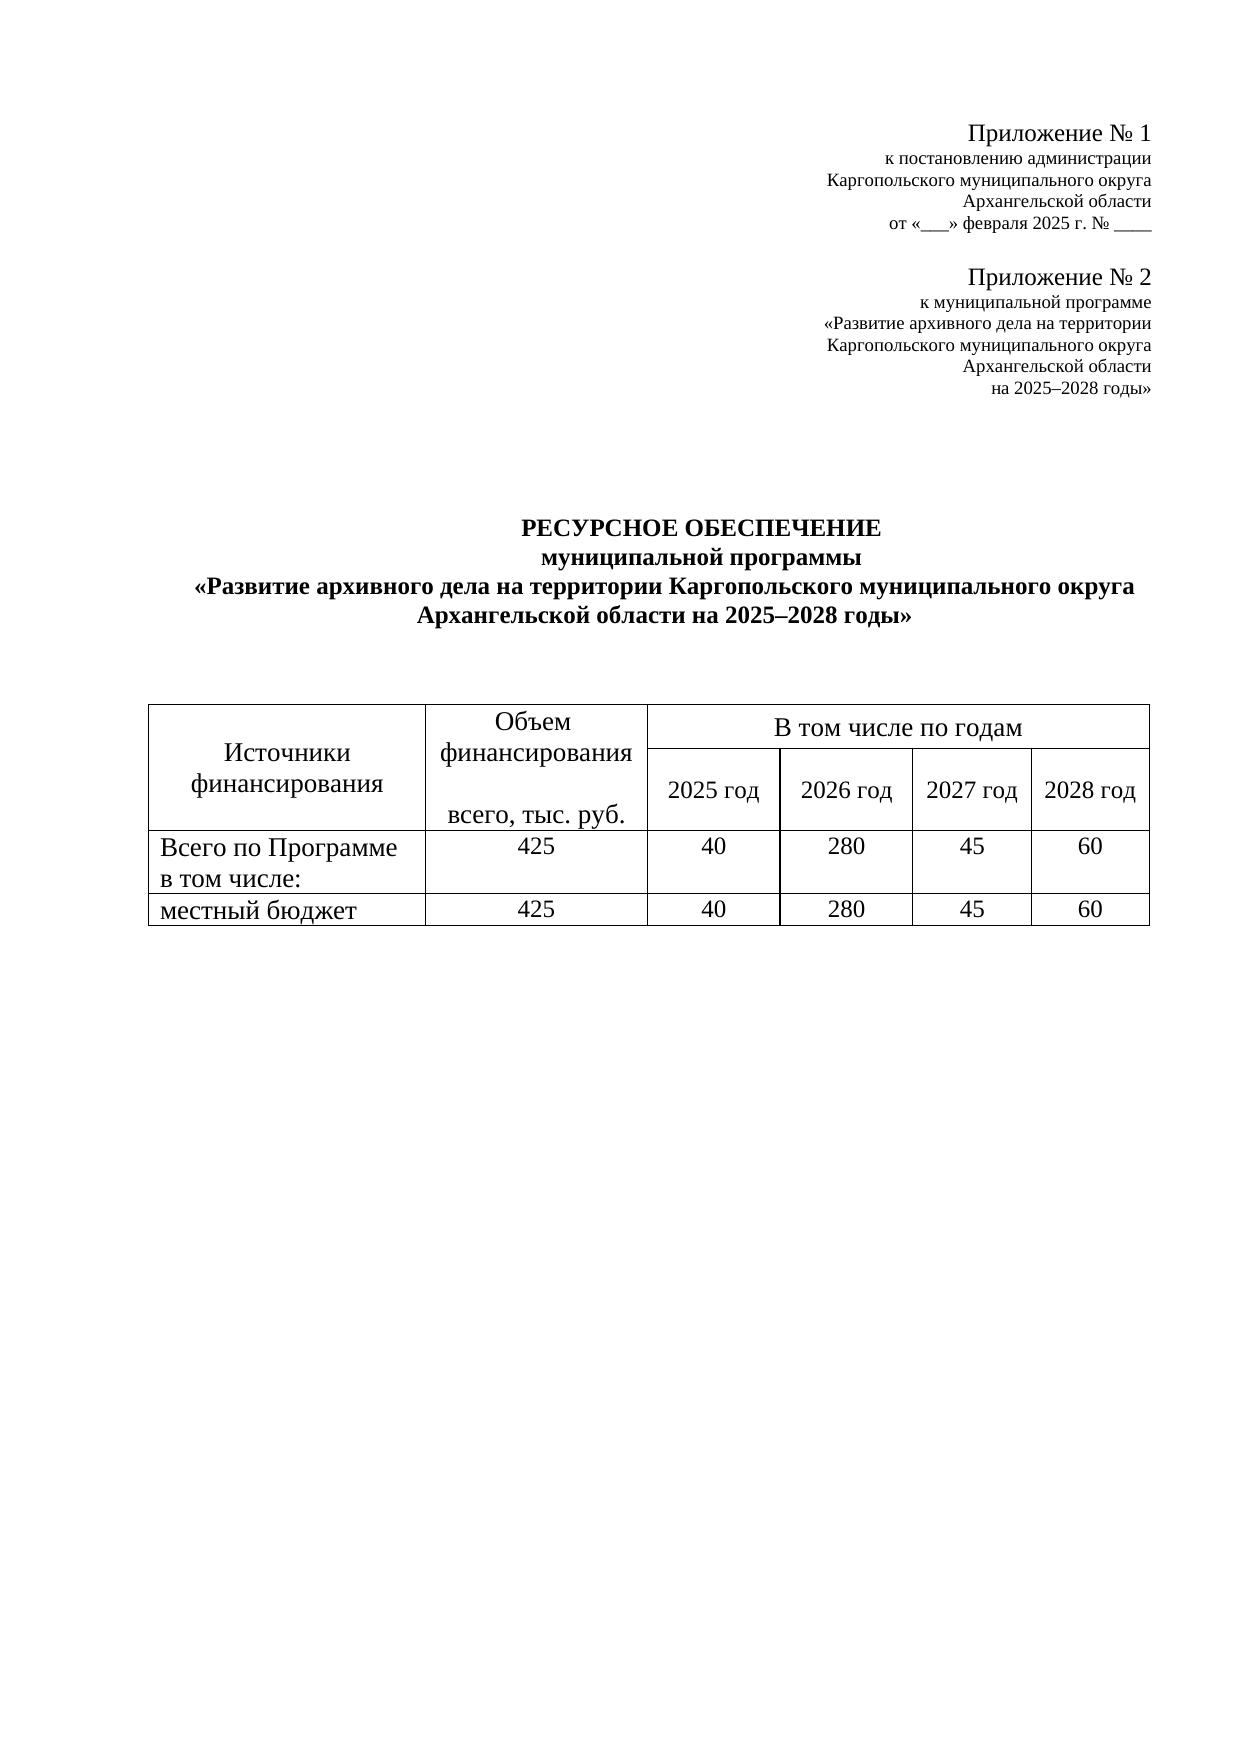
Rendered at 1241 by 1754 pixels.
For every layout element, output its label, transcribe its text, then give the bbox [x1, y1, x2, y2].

table_header Источники финансирования [149, 705, 425, 830]
table_cell 2025 год [648, 749, 779, 830]
table_header Объем финансирования всего, тыс. руб. [426, 705, 647, 830]
table_cell 60 [1032, 894, 1149, 925]
table_cell 45 [913, 831, 1031, 893]
table_cell 425 [426, 831, 647, 893]
text от «___» февраля 2025 г. № ____ [177, 212, 1152, 233]
table_cell 2026 год [781, 749, 912, 830]
table_cell 45 [913, 894, 1031, 925]
text Каргопольского муниципального округа [177, 168, 1152, 190]
text РЕСУРСНОЕ ОБЕСПЕЧЕНИЕ [177, 513, 1152, 542]
table_cell 2028 год [1032, 749, 1149, 830]
table_cell 425 [426, 894, 647, 925]
text Приложение № 2 [797, 262, 1152, 291]
table_cell 280 [781, 831, 912, 893]
text «Развитие архивного дела на территории Каргопольского муниципального округа Архангельской области на 2025–2028 годы» [812, 312, 1152, 398]
table_header В том числе по годам [648, 705, 1149, 747]
table_cell 280 [781, 894, 912, 925]
table_cell местный бюджет [149, 894, 425, 925]
text Приложение № 1 [177, 118, 1152, 147]
table_cell 40 [648, 831, 779, 893]
text к постановлению администрации [177, 147, 1152, 168]
table_cell Всего по Программе в том числе: [149, 831, 425, 893]
table_cell 2027 год [913, 749, 1031, 830]
text муниципальной программы «Развитие архивного дела на территории Каргопольского муниципального округа Архангельской области на 2025–2028 годы» [177, 542, 1152, 628]
table_cell 40 [648, 894, 779, 925]
text к муниципальной программе [812, 291, 1152, 312]
table_cell 60 [1032, 831, 1149, 893]
text Архангельской области [177, 190, 1152, 212]
